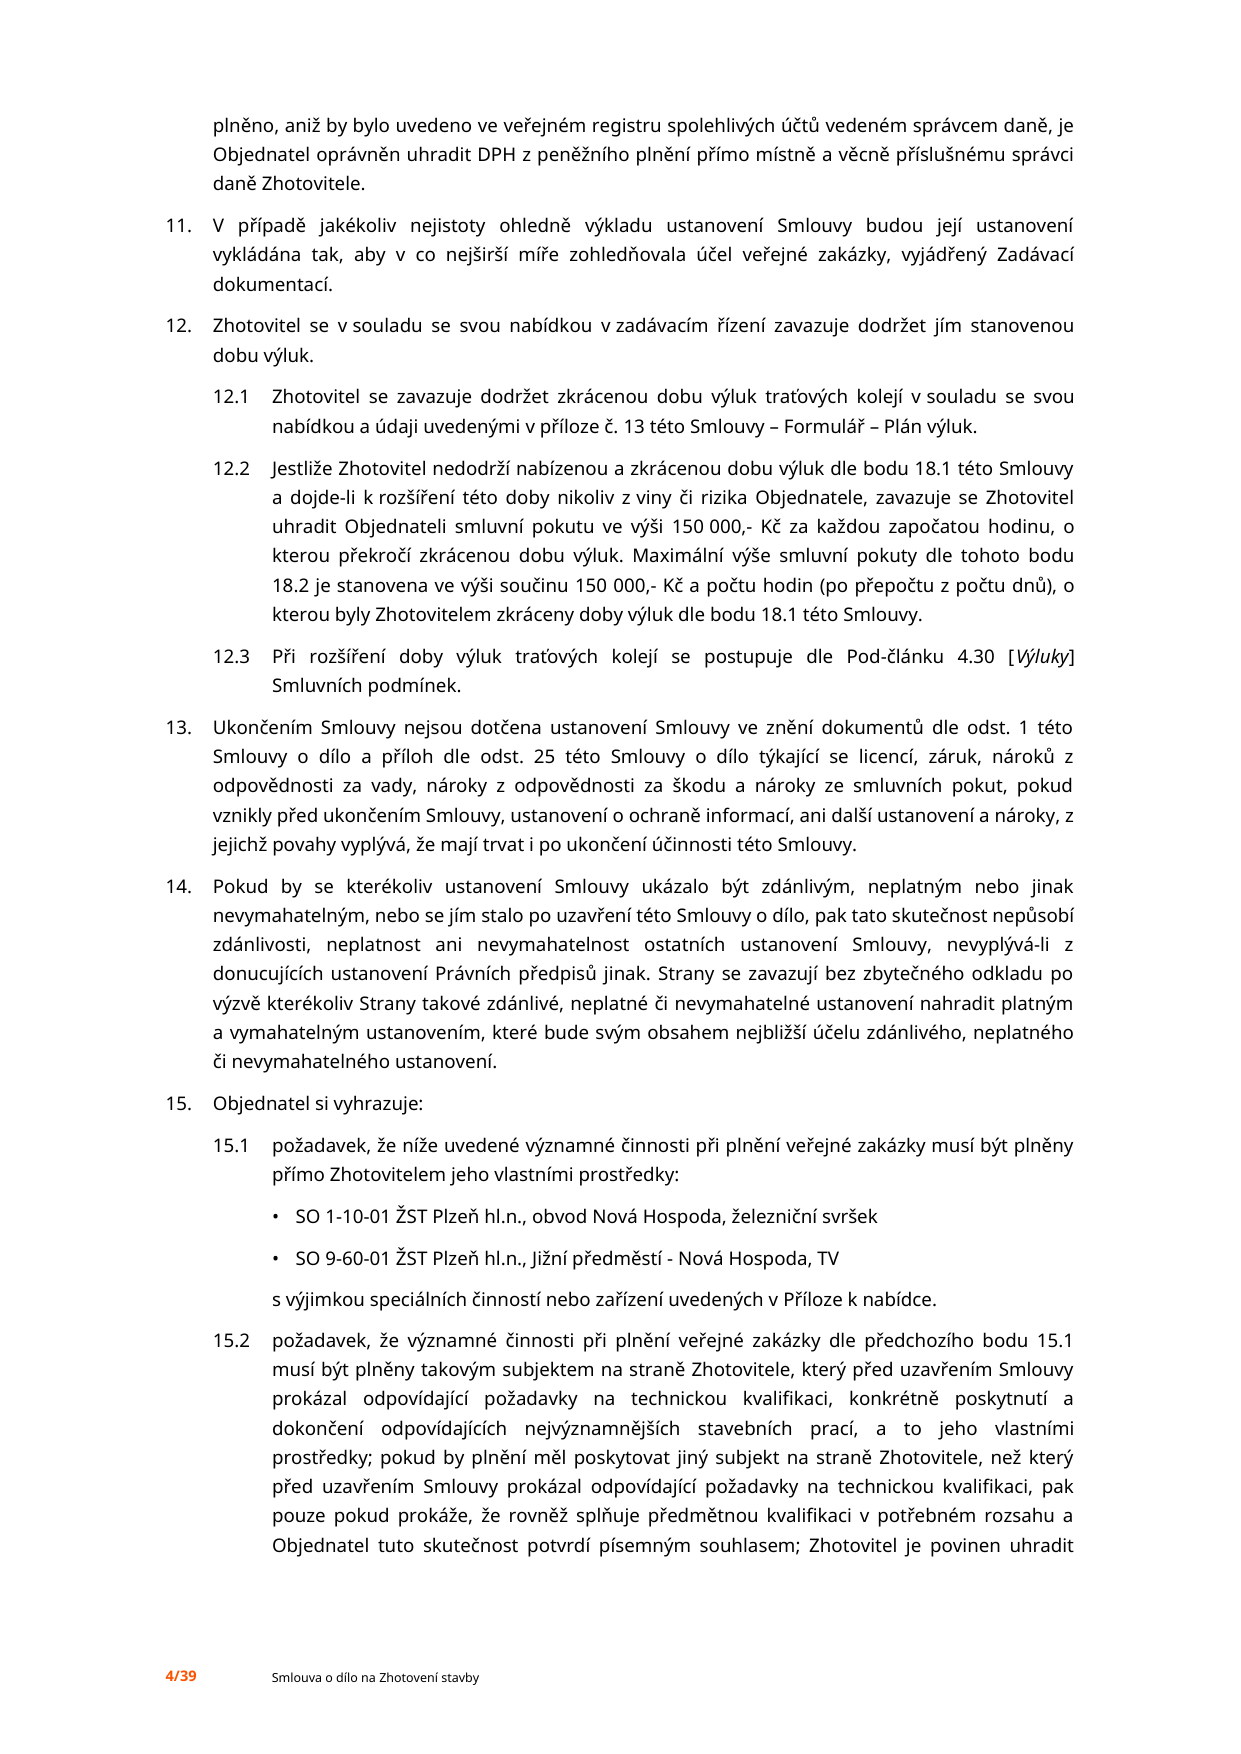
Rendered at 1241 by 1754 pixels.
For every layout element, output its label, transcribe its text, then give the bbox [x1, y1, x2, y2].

text SO 9-60-01 ŽST Plzeň hl.n., Jižní předměstí - Nová Hospoda, TV [272, 1245, 1075, 1270]
list Při rozšíření doby výluk traťových kolejí se postupuje dle Pod-článku 4.30 [Výluky] Smluvních podmínek. [213, 643, 1075, 698]
text Pokud by se kterékoliv ustanovení Smlouvy ukázalo být zdánlivým, neplatným nebo jinak nevymahatelným, nebo se jím stalo po uzavření této Smlouvy o dílo, pak tato skutečnost nepůsobí zdánlivosti, neplatnost ani nevymahatelnost ostatních ustanovení Smlouvy, nevyplývá-li z donucujících ustanovení Právních předpisů jinak. Strany se zavazují bez zbytečného odkladu po výzvě kterékoliv Strany takové zdánlivé, neplatné či nevymahatelné ustanovení nahradit platným a vymahatelným ustanovením, které bude svým obsahem nejbližší účelu zdánlivého, neplatného či nevymahatelného ustanovení. [165, 873, 1075, 1074]
list Jestliže Zhotovitel nedodrží nabízenou a zkrácenou dobu výluk dle bodu 18.1 této Smlouvy a dojde-li k rozšíření této doby nikoliv z viny či rizika Objednatele, zavazuje se Zhotovitel uhradit Objednateli smluvní pokutu ve výši 150 000,- Kč za každou započatou hodinu, o kterou překročí zkrácenou dobu výluk. Maximální výše smluvní pokuty dle tohoto bodu 18.2 je stanovena ve výši součinu 150 000,- Kč a počtu hodin (po přepočtu z počtu dnů), o kterou byly Zhotovitelem zkráceny doby výluk dle bodu 18.1 této Smlouvy. [213, 455, 1075, 627]
list Zhotovitel se zavazuje dodržet zkrácenou dobu výluk traťových kolejí v souladu se svou nabídkou a údaji uvedenými v příloze č. 13 této Smlouvy – Formulář – Plán výluk. [213, 384, 1075, 439]
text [213, 1327, 1075, 1558]
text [165, 112, 1075, 196]
text V případě jakékoliv nejistoty ohledně výkladu ustanovení Smlouvy budou její ustanovení vykládána tak, aby v co nejširší míře zohledňovala účel veřejné zakázky, vyjádřený Zadávací dokumentací. [165, 212, 1075, 297]
text Ukončením Smlouvy nejsou dotčena ustanovení Smlouvy ve znění dokumentů dle odst. 1 této Smlouvy o dílo a příloh dle odst. 25 této Smlouvy o dílo týkající se licencí, záruk, nároků z odpovědnosti za vady, nároky z odpovědnosti za škodu a nároky ze smluvních pokut, pokud vznikly před ukončením Smlouvy, ustanovení o ochraně informací, ani další ustanovení a nároky, z jejichž povahy vyplývá, že mají trvat i po ukončení účinnosti této Smlouvy. [165, 714, 1075, 857]
text požadavek, že níže uvedené významné činnosti při plnění veřejné zakázky musí být plněny přímo Zhotovitelem jeho vlastními prostředky: [213, 1132, 1075, 1187]
text Objednatel si vyhrazuje: [165, 1090, 1075, 1116]
text SO 1-10-01 ŽST Plzeň hl.n., obvod Nová Hospoda, železniční svršek [272, 1203, 1075, 1229]
text s výjimkou speciálních činností nebo zařízení uvedených v Příloze k nabídce. [272, 1287, 1075, 1312]
list Zhotovitel se v souladu se svou nabídkou v zadávacím řízení zavazuje dodržet jím stanovenou dobu výluk. [165, 313, 1075, 368]
